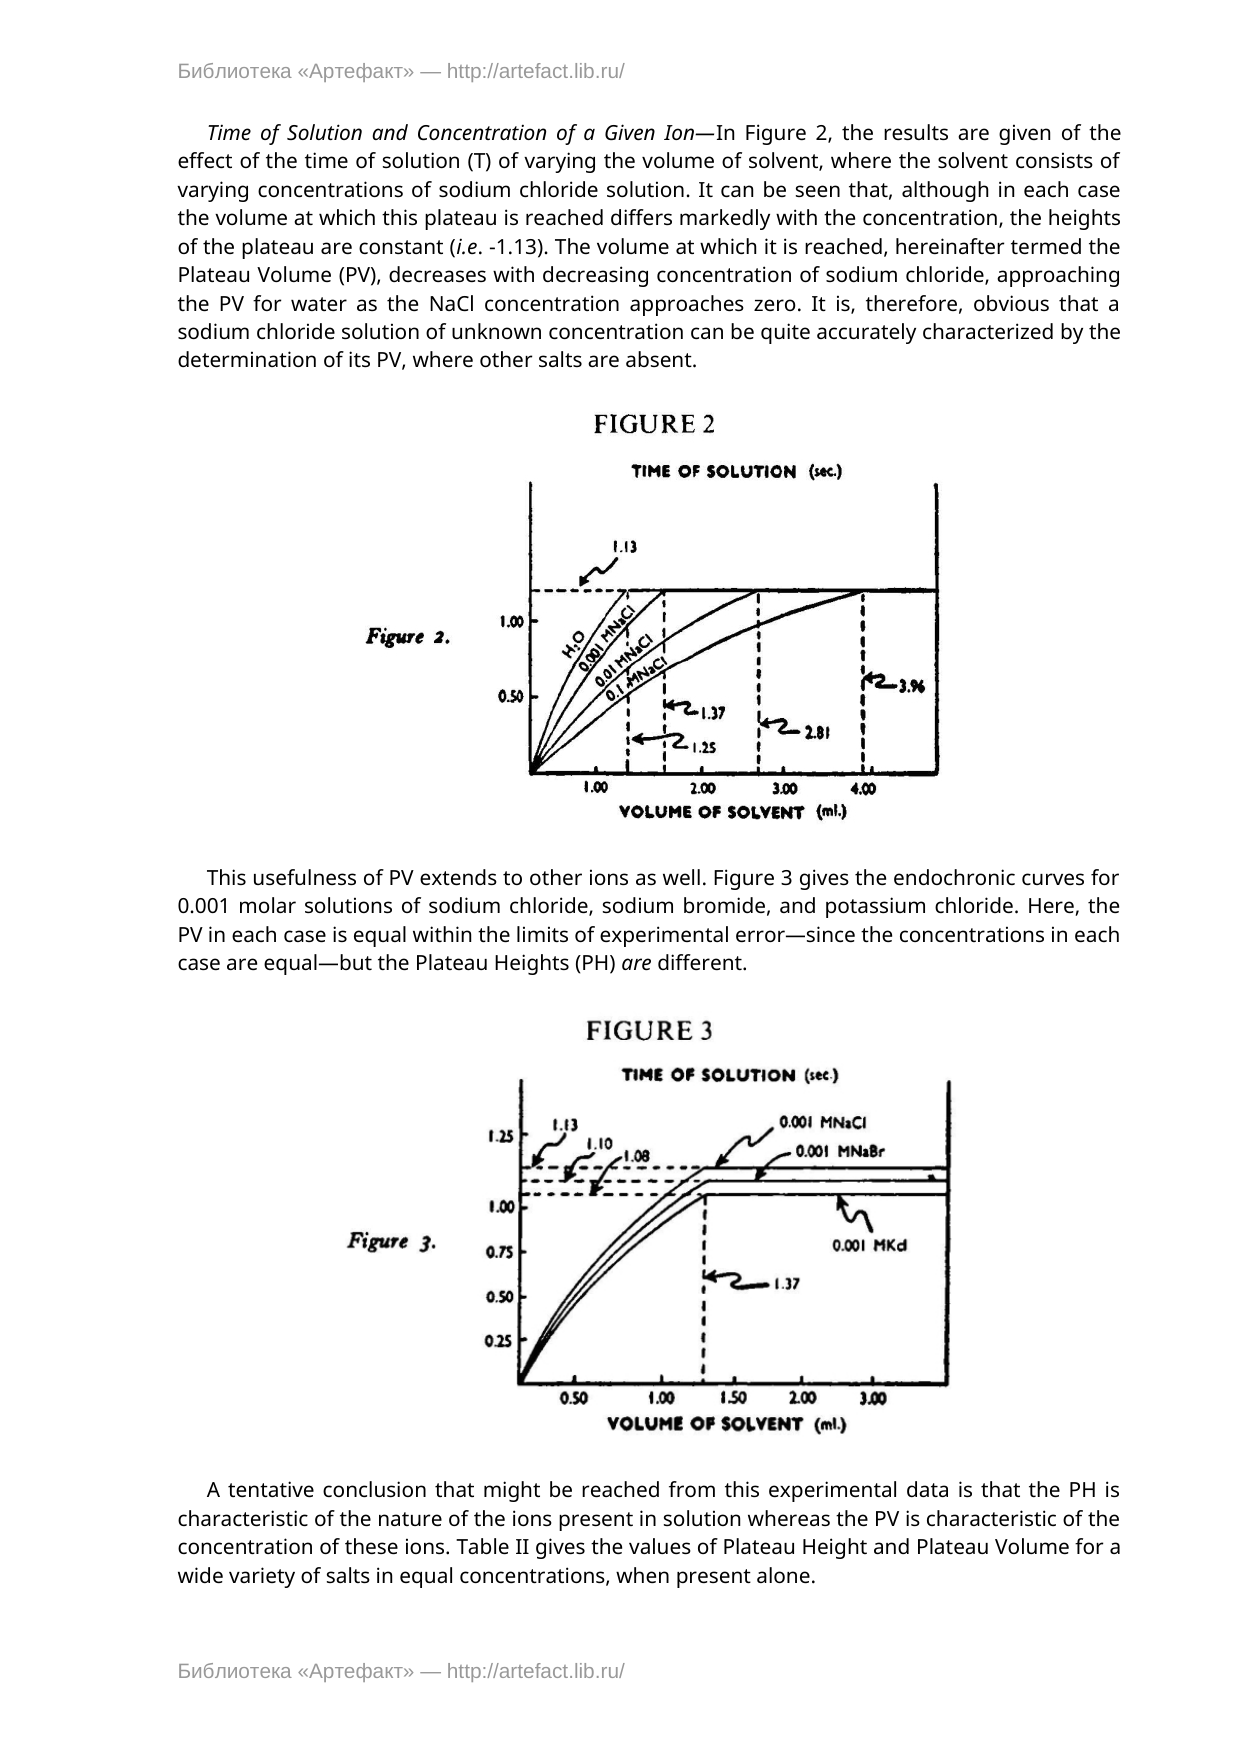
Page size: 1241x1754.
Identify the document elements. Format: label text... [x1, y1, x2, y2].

text This usefulness of PV extends to other ions as well. Figure 3 gives the endochronic curves for 0.001 molar solutions of sodium chloride, sodium bromide, and potassium chloride. Here, the PV in each case is equal within the limits of experimental error—since the concentrations in each case are equal—but the Plateau Heights (PH) are different. [177, 863, 1122, 977]
picture [343, 402, 956, 835]
picture [332, 1005, 967, 1447]
text A tentative conclusion that might be reached from this experimental data is that the PH is characteristic of the nature of the ions present in solution whereas the PV is characteristic of the concentration of these ions. Table II gives the values of Plateau Height and Plateau Volume for a wide variety of salts in equal concentrations, when present alone. [177, 1475, 1122, 1589]
text Time of Solution and Concentration of a Given Ion—In Figure 2, the results are given of the effect of the time of solution (T) of varying the volume of solvent, where the solvent consists of varying concentrations of sodium chloride solution. It can be seen that, although in each case the volume at which this plateau is reached differs markedly with the concentration, the heights of the plateau are constant (i.e. -1.13). The volume at which it is reached, hereinafter termed the Plateau Volume (PV), decreases with decreasing concentration of sodium chloride, approaching the PV for water as the NaCl concentration approaches zero. It is, therefore, obvious that a sodium chloride solution of unknown concentration can be quite accurately characterized by the determination of its PV, where other salts are absent. [177, 118, 1122, 374]
